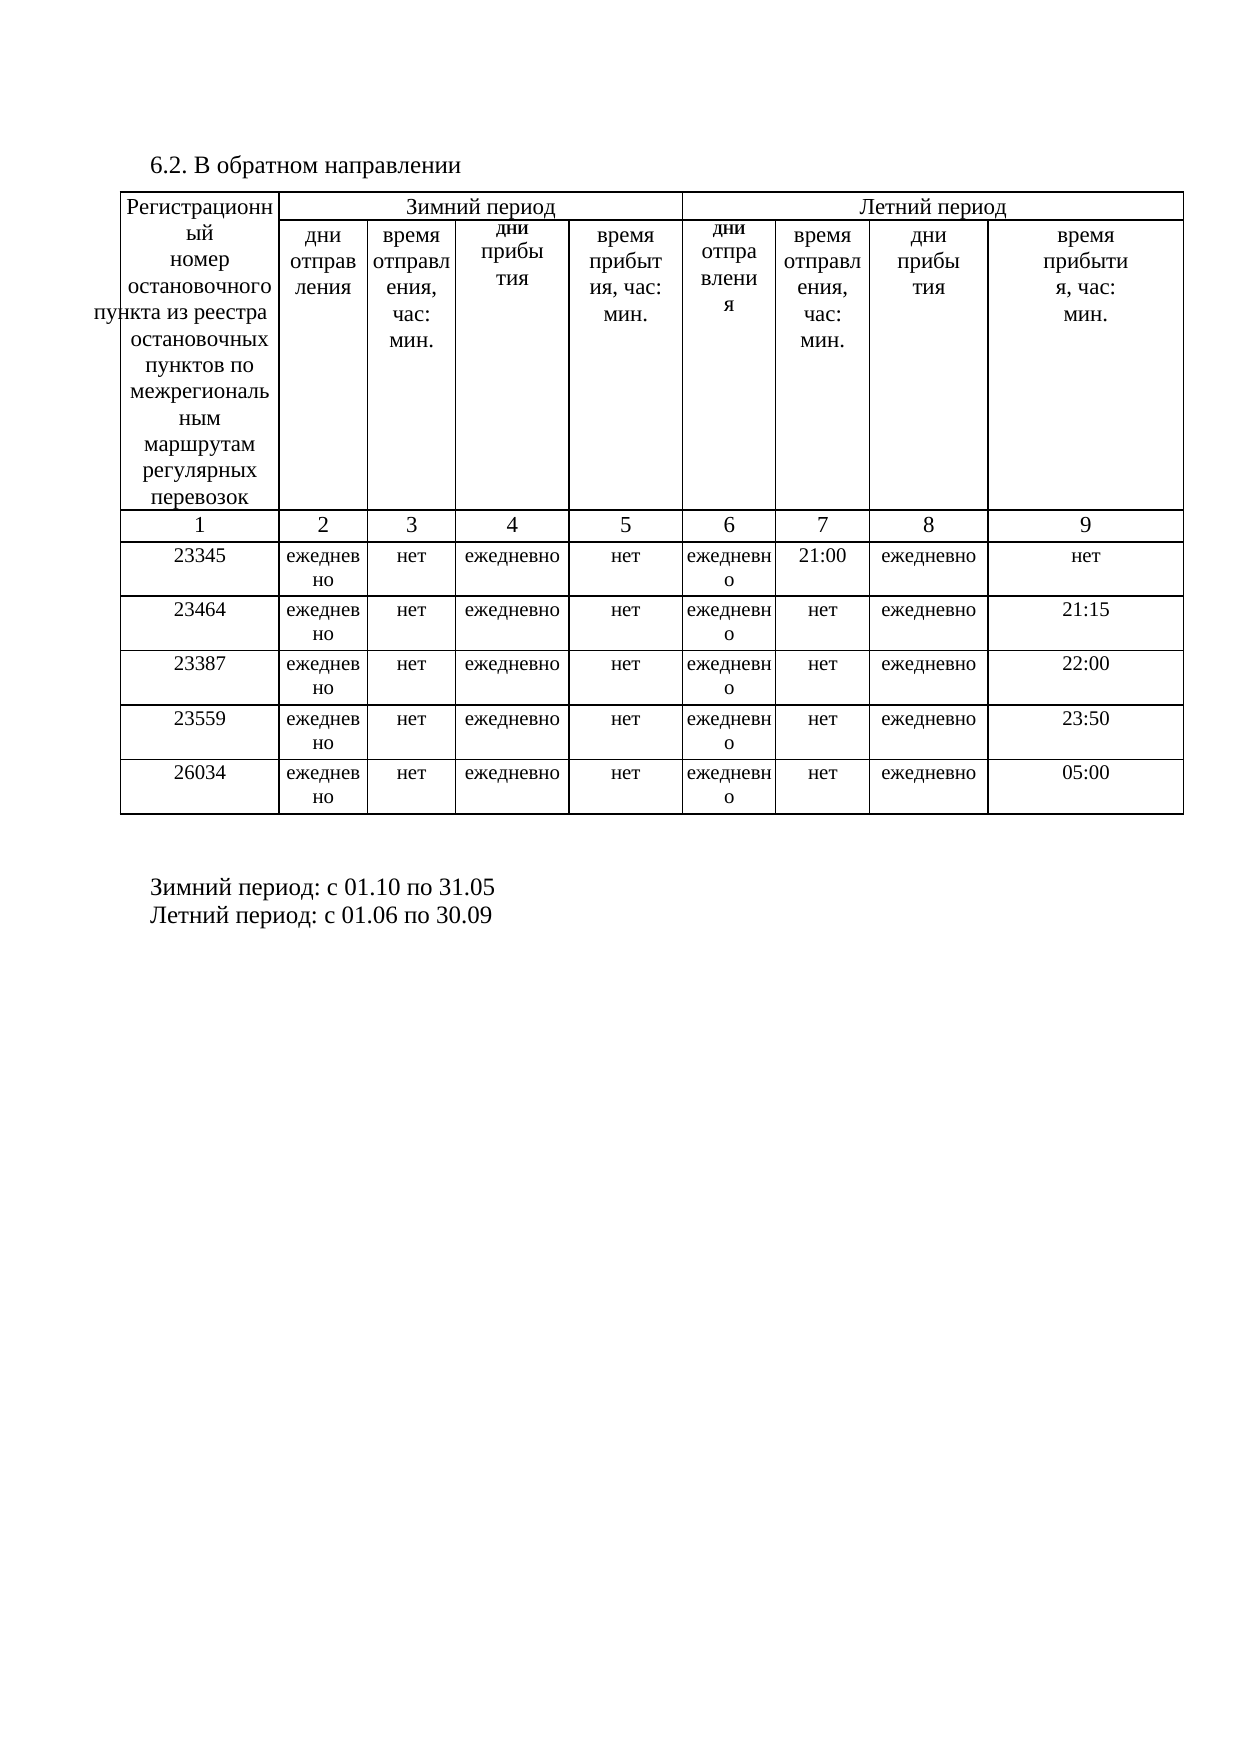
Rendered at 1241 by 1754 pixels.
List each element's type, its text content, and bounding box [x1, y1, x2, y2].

table_cell ежедневно [456, 651, 568, 704]
table_cell ежедневно [456, 760, 568, 813]
table_cell ежедневно [280, 543, 367, 595]
table_cell ежедневно [280, 706, 367, 758]
table_cell ежедневно [683, 706, 775, 758]
table_cell ежедневно [456, 706, 568, 758]
table_cell нет [776, 706, 869, 758]
table_cell 6 [683, 511, 775, 541]
table_cell 5 [570, 511, 682, 541]
table_cell время отправл ения, час: мин. [368, 221, 455, 509]
text 6.2. В обратном направлении [150, 150, 1090, 179]
text Зимний период: с 01.10 по 31.05 [150, 872, 1090, 901]
table_cell 23464 [121, 597, 278, 650]
table_cell нет [570, 706, 682, 758]
table_cell ежедневно [870, 760, 987, 813]
table_cell 2 [280, 511, 367, 541]
table_header Зимний период [280, 193, 682, 219]
table_cell 9 [989, 511, 1183, 541]
table_cell ежедневно [870, 706, 987, 758]
table_cell ежедневно [683, 760, 775, 813]
table_cell 23:50 [989, 706, 1183, 758]
table_cell нет [570, 543, 682, 595]
table_cell ежедневно [280, 651, 367, 704]
table_cell нет [776, 597, 869, 650]
table_cell нет [776, 651, 869, 704]
table_cell ежедневно [870, 543, 987, 595]
table_cell ежедневно [456, 597, 568, 650]
table_cell ежедневно [870, 651, 987, 704]
table_cell 23559 [121, 706, 278, 758]
table_cell нет [989, 543, 1183, 595]
table_cell ежедневно [456, 543, 568, 595]
table_cell ежедневно [683, 597, 775, 650]
table_cell нет [776, 760, 869, 813]
text Летний период: с 01.06 по 30.09 [150, 901, 1090, 929]
table_cell нет [368, 651, 455, 704]
table_cell ДНИ отпра влени я [683, 221, 775, 509]
table_cell 1 [121, 511, 278, 541]
table_cell нет [570, 651, 682, 704]
table_cell нет [570, 760, 682, 813]
table_cell 05:00 [989, 760, 1183, 813]
table_cell 22:00 [989, 651, 1183, 704]
table_cell ежедневно [870, 597, 987, 650]
table_cell дни прибы тия [870, 221, 987, 509]
table_cell время прибыт ия, час: мин. [570, 221, 682, 509]
table_cell дни отправ ления [280, 221, 367, 509]
table_cell 8 [870, 511, 987, 541]
table_cell ДНИ прибы тия [456, 221, 568, 509]
table_cell 23345 [121, 543, 278, 595]
table_cell нет [368, 597, 455, 650]
table_cell ежедневно [280, 597, 367, 650]
table_cell ежедневно [683, 651, 775, 704]
table_cell ежедневно [280, 760, 367, 813]
table_cell нет [368, 760, 455, 813]
table_cell 21:15 [989, 597, 1183, 650]
table_cell 23387 [121, 651, 278, 704]
table_header Летний период [683, 193, 1183, 219]
table_cell нет [368, 543, 455, 595]
table_cell 4 [456, 511, 568, 541]
table_cell нет [570, 597, 682, 650]
table_header Регистрационный номер остановочного пункта из реестра остановочных пунктов по межрегиональным маршрутам регулярных перевозок [121, 193, 278, 509]
table_cell 21:00 [776, 543, 869, 595]
table_cell время отправл ения, час: мин. [776, 221, 869, 509]
table_cell 7 [776, 511, 869, 541]
table_cell время прибыти я, час: мин. [989, 221, 1183, 509]
table_cell 3 [368, 511, 455, 541]
table_cell нет [368, 706, 455, 758]
table_cell 26034 [121, 760, 278, 813]
table_cell ежедневно [683, 543, 775, 595]
